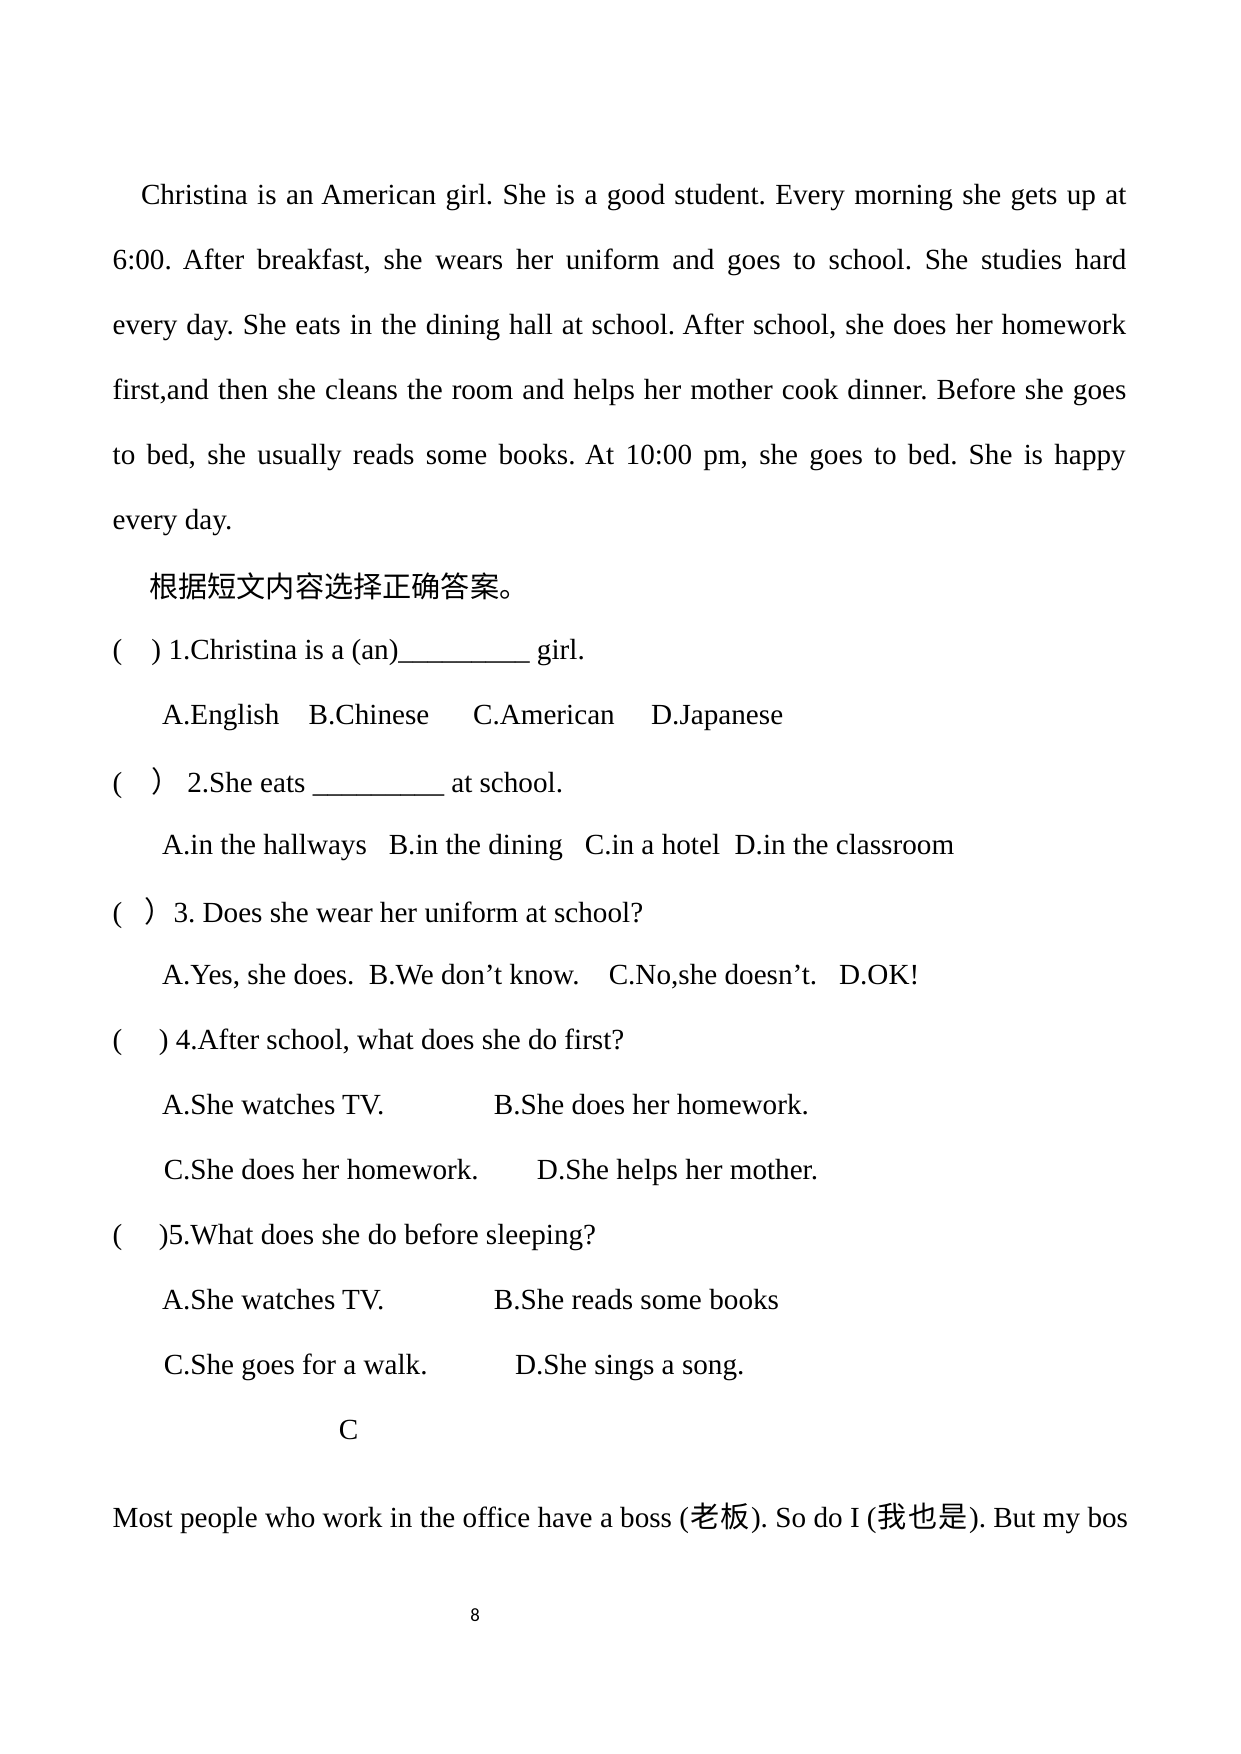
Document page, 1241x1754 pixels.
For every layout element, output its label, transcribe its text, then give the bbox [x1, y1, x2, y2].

text ( ）3. Does she wear her uniform at school? [112, 877, 1128, 942]
text A.English B.Chinese C.American D.Japanese [112, 682, 1128, 747]
text 根据短文内容选择正确答案。 [112, 552, 1128, 617]
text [112, 1483, 1128, 1548]
text Christina is an American girl. She is a good student. Every morning she gets up at 6:00. After breakfast, she wears her uniform and goes to school. She studies hard every day. She eats in the dining hall at school. After school, she does her homework first,and then she cleans the room and helps her mother cook dinner. Before she goes to bed, she usually reads some books. At 10:00 pm, she goes to bed. She is happy every day. [112, 162, 1128, 552]
text A.She watches TV. B.She does her homework. [112, 1072, 1128, 1137]
text A.Yes, she does. B.We don’t know. C.No,she doesn’t. D.OK! [112, 942, 1128, 1007]
text ( ） 2.She eats _________ at school. [112, 747, 1128, 812]
text ( ) 1.Christina is a (an)_________ girl. [112, 617, 1128, 682]
text C.She goes for a walk. D.She sings a song. [112, 1332, 1128, 1397]
text C [112, 1397, 1128, 1462]
text ( )5.What does she do before sleeping? [112, 1202, 1128, 1267]
text A.in the hallways B.in the dining C.in a hotel D.in the classroom [112, 812, 1128, 877]
text ( ) 4.After school, what does she do first? [112, 1007, 1128, 1072]
text A.She watches TV. B.She reads some books [112, 1267, 1128, 1332]
text C.She does her homework. D.She helps her mother. [112, 1137, 1128, 1202]
